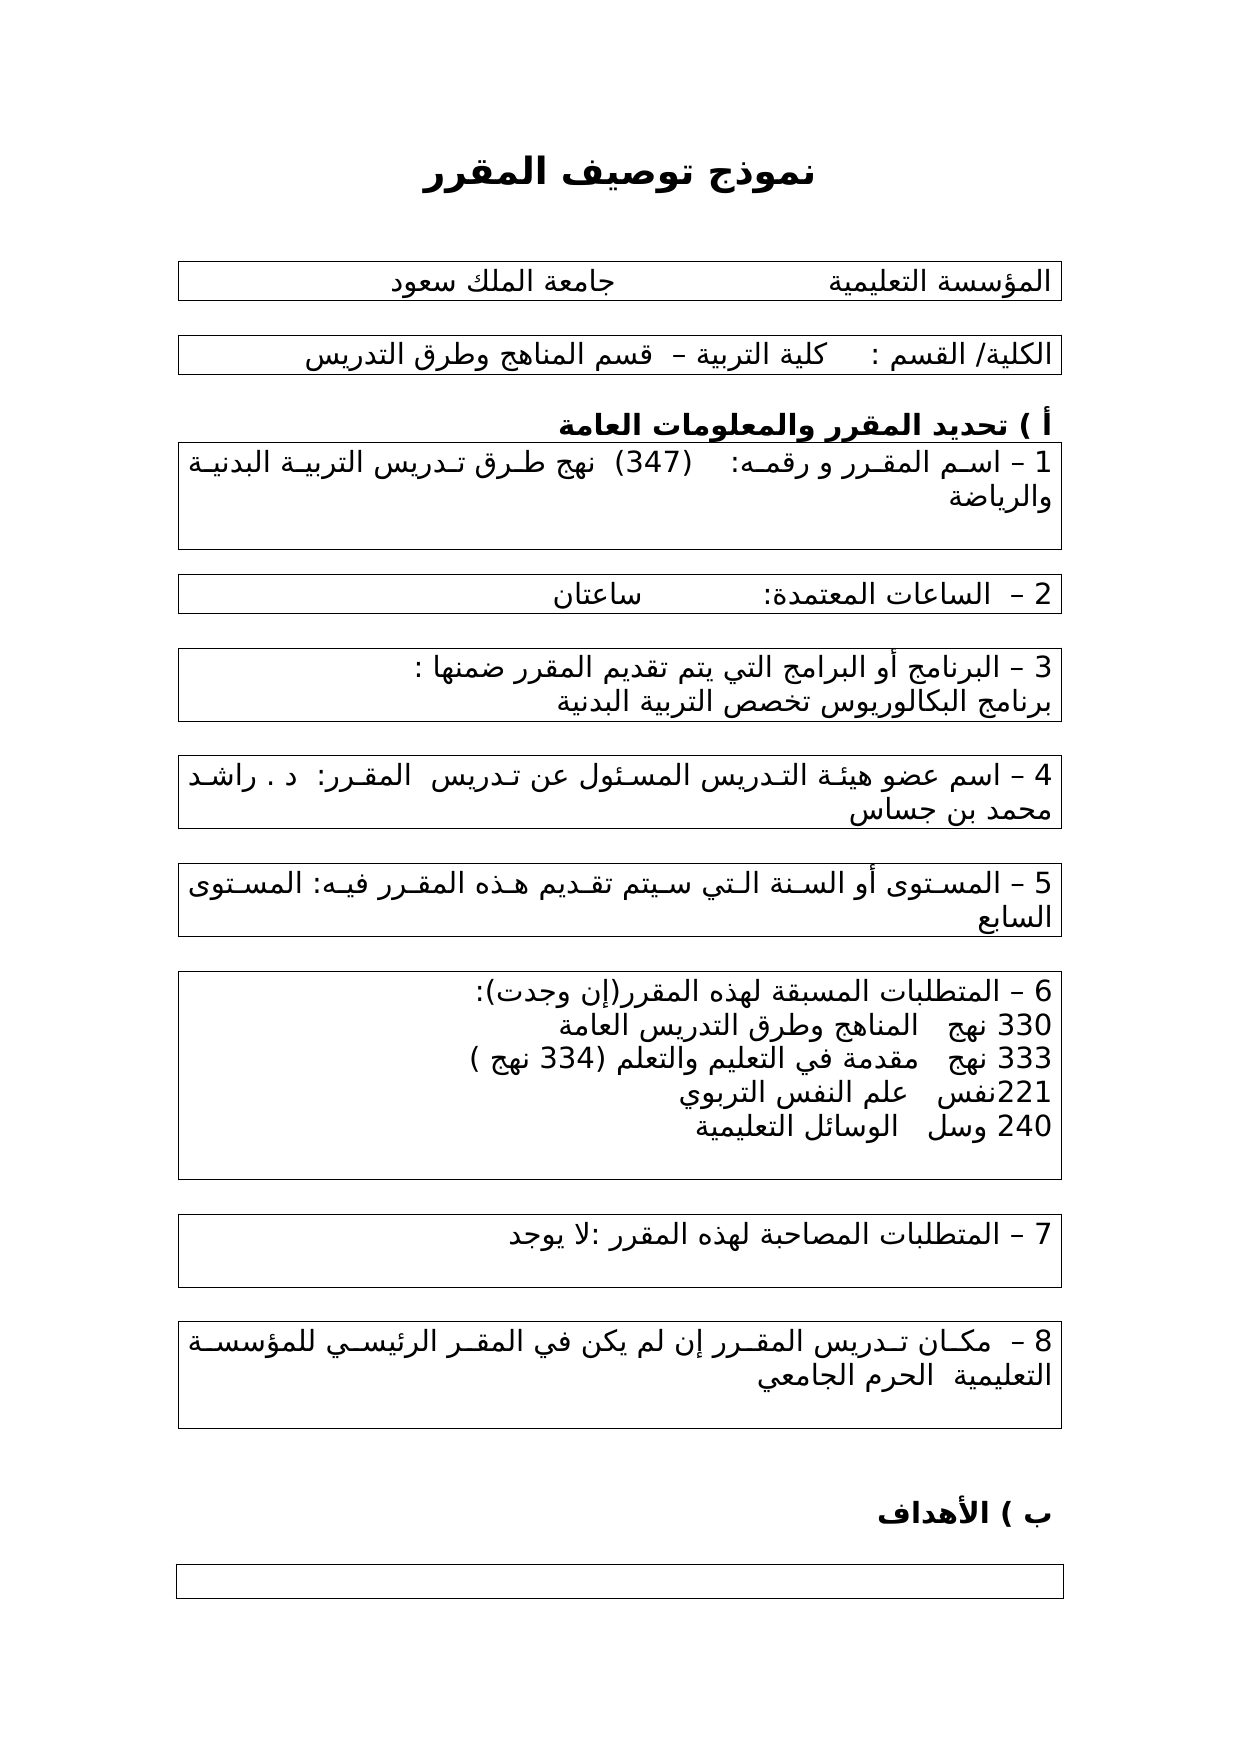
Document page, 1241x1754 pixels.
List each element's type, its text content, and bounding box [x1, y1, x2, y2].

text نموذج توصيف المقرر [187, 150, 1053, 194]
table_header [177, 1565, 1063, 1598]
text 4 – اسم عضو هيئة التدريس المسئول عن تدريس المقرر: د . راشد محمد بن جساس [179, 756, 1061, 828]
text 3 – البرنامج أو البرامج التي يتم تقديم المقرر ضمنها : [179, 649, 1061, 682]
text 7 – المتطلبات المصاحبة لهذه المقرر :لا يوجد [179, 1215, 1061, 1251]
text الكلية/ القسم : كلية التربية – قسم المناهج وطرق التدريس [179, 336, 1061, 374]
text 330 نهج المناهج وطرق التدريس العامة [187, 1008, 1053, 1042]
text 2 – الساعات المعتمدة: ساعتان [179, 575, 1061, 613]
text 221نفس علم النفس التربوي [187, 1076, 1053, 1110]
text المؤسسة التعليمية جامعة الملك سعود [179, 262, 1061, 300]
text برنامج البكالوريوس تخصص التربية البدنية [179, 682, 1061, 721]
text 240 وسل الوسائل التعليمية [187, 1110, 1053, 1144]
text 333 نهج مقدمة في التعليم والتعلم (334 نهج ) [187, 1042, 1053, 1076]
text أ ) تحديد المقرر والمعلومات العامة [187, 408, 1053, 442]
text 8 – مكان تدريس المقرر إن لم يكن في المقر الرئيسي للمؤسسة التعليمية الحرم الجامعي [179, 1322, 1061, 1392]
text 5 – المستوى أو السنة التي سيتم تقديم هذه المقرر فيه: المستوى السابع [179, 864, 1061, 936]
text 6 – المتطلبات المسبقة لهذه المقرر(إن وجدت): [179, 972, 1061, 1008]
text 1 – اسم المقرر و رقمه: (347) نهج طرق تدريس التربية البدنية والرياضة [179, 443, 1061, 513]
text ب ) الأهداف [187, 1496, 1053, 1530]
